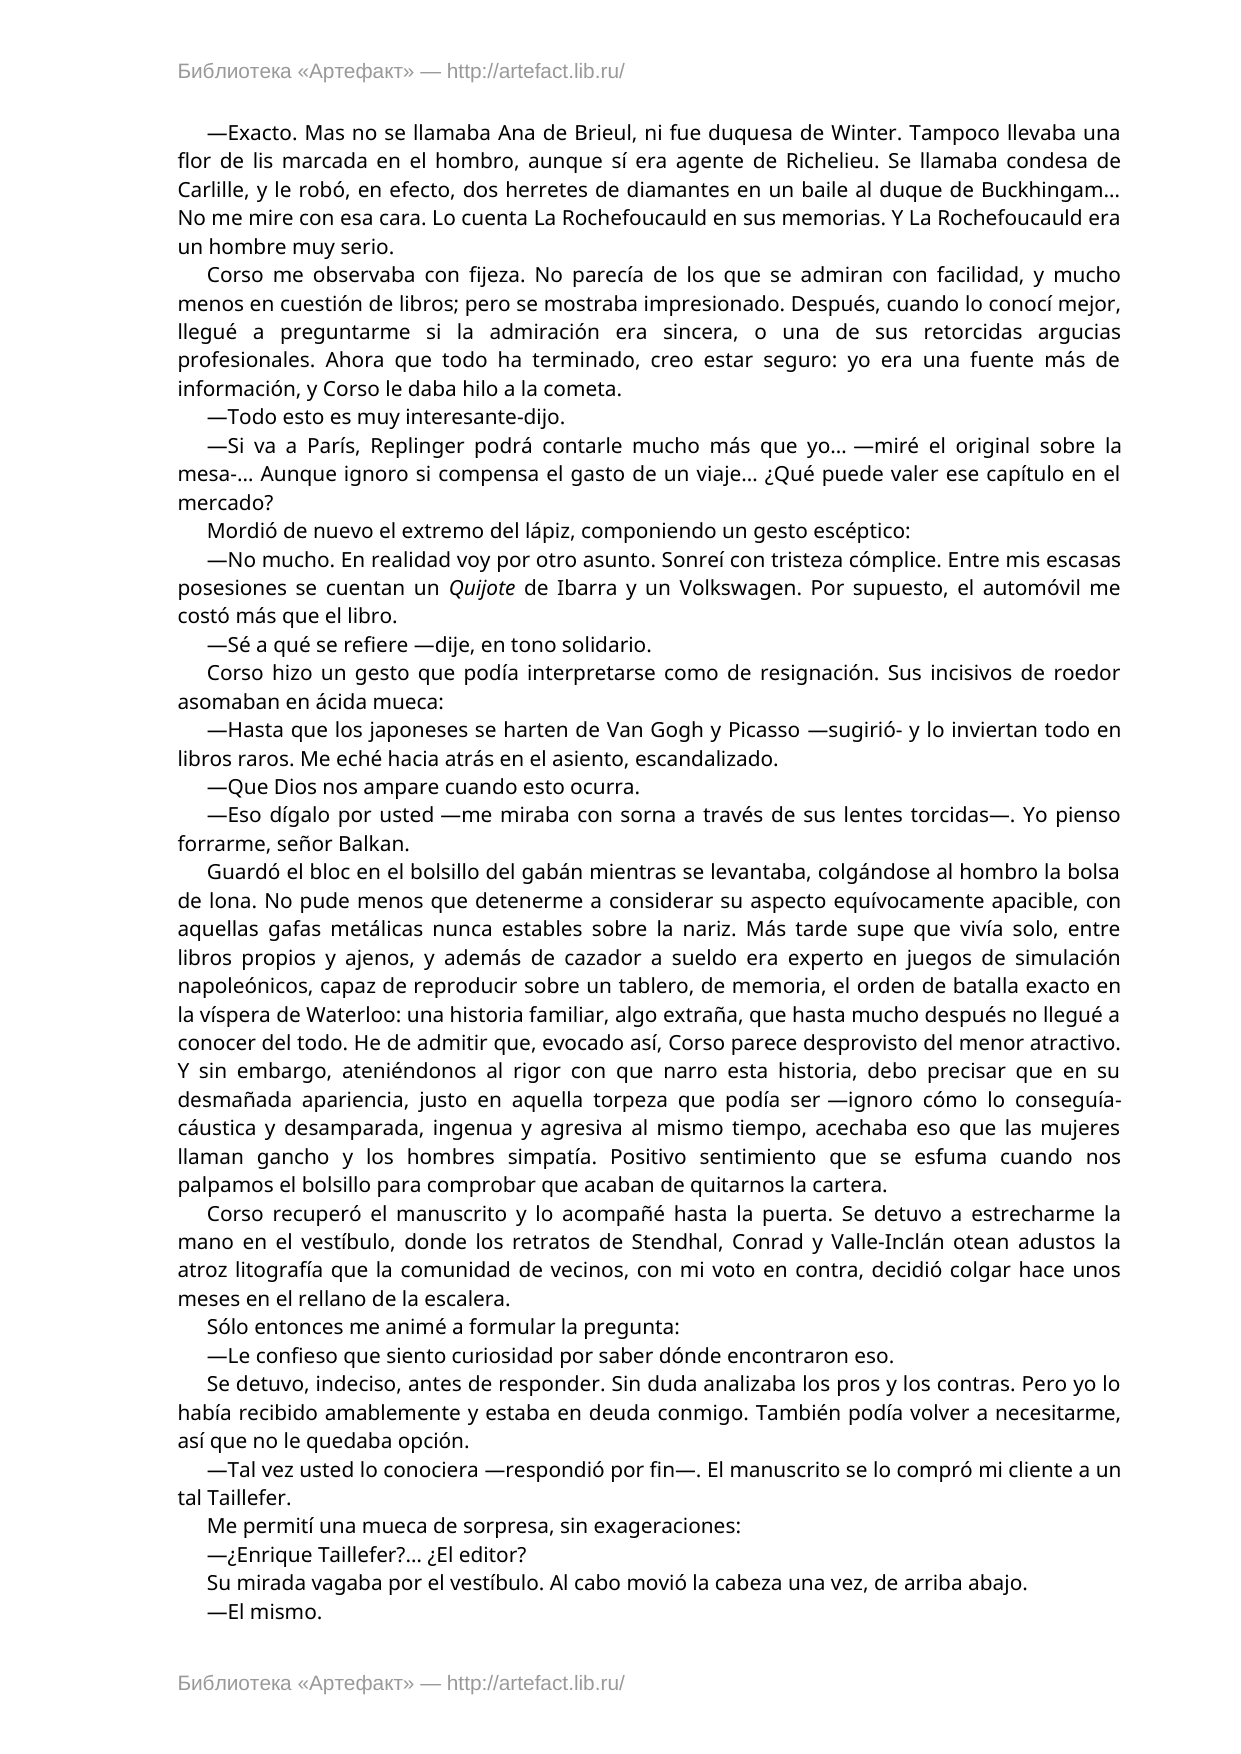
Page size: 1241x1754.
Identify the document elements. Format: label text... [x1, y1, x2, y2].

text Su mirada vagaba por el vestíbulo. Al cabo movió la cabeza una vez, de arriba abajo. [177, 1568, 1122, 1597]
text Me permití una mueca de sorpresa, sin exageraciones: [177, 1512, 1122, 1540]
text —Le confieso que siento curiosidad por saber dónde encontraron eso. [177, 1341, 1122, 1369]
text Se detuvo, indeciso, antes de responder. Sin duda analizaba los pros y los contras. Pero yo lo había recibido amablemente y estaba en deuda conmigo. También podía volver a necesitarme, así que no le quedaba opción. [177, 1369, 1122, 1455]
text —Sé a qué se refiere —dije, en tono solidario. [177, 630, 1122, 658]
text Corso me observaba con fijeza. No parecía de los que se admiran con facilidad, y mucho menos en cuestión de libros; pero se mostraba impresionado. Después, cuando lo conocí mejor, llegué a preguntarme si la admiración era sincera, o una de sus retorcidas argucias profesionales. Ahora que todo ha terminado, creo estar seguro: yo era una fuente más de información, y Corso le daba hilo a la cometa. [177, 260, 1122, 402]
text —¿Enrique Taillefer?… ¿El editor? [177, 1540, 1122, 1568]
text Corso hizo un gesto que podía interpretarse como de resignación. Sus incisivos de roedor asomaban en ácida mueca: [177, 658, 1122, 715]
text —El mismo. [177, 1597, 1122, 1625]
text Corso recuperó el manuscrito y lo acompañé hasta la puerta. Se detuvo a estrecharme la mano en el vestíbulo, donde los retratos de Stendhal, Conrad y Valle-Inclán otean adustos la atroz litografía que la comunidad de vecinos, con mi voto en contra, decidió colgar hace unos meses en el rellano de la escalera. [177, 1199, 1122, 1312]
text —Eso dígalo por usted —me miraba con sorna a través de sus lentes torcidas—. Yo pienso forrarme, señor Balkan. [177, 801, 1122, 857]
text —Hasta que los japoneses se harten de Van Gogh y Picasso —sugirió- y lo inviertan todo en libros raros. Me eché hacia atrás en el asiento, escandalizado. [177, 715, 1122, 772]
text —Si va a París, Replinger podrá contarle mucho más que yo… —miré el original sobre la mesa-… Aunque ignoro si compensa el gasto de un viaje… ¿Qué puede valer ese capítulo en el mercado? [177, 431, 1122, 516]
text —Exacto. Mas no se llamaba Ana de Brieul, ni fue duquesa de Winter. Tampoco llevaba una flor de lis marcada en el hombro, aunque sí era agente de Richelieu. Se llamaba condesa de Carlille, y le robó, en efecto, dos herretes de diamantes en un baile al duque de Buckhingam… No me mire con esa cara. Lo cuenta La Rochefoucauld en sus memorias. Y La Rochefoucauld era un hombre muy serio. [177, 118, 1122, 260]
text —Tal vez usted lo conociera —respondió por fin—. El manuscrito se lo compró mi cliente a un tal Taillefer. [177, 1455, 1122, 1512]
text Guardó el bloc en el bolsillo del gabán mientras se levantaba, colgándose al hombro la bolsa de lona. No pude menos que detenerme a considerar su aspecto equívocamente apacible, con aquellas gafas metálicas nunca estables sobre la nariz. Más tarde supe que vivía solo, entre libros propios y ajenos, y además de cazador a sueldo era experto en juegos de simulación napoleónicos, capaz de reproducir sobre un tablero, de memoria, el orden de batalla exacto en la víspera de Waterloo: una historia familiar, algo extraña, que hasta mucho después no llegué a conocer del todo. He de admitir que, evocado así, Corso parece desprovisto del menor atractivo. Y sin embargo, ateniéndonos al rigor con que narro esta historia, debo precisar que en su desmañada apariencia, justo en aquella torpeza que podía ser —ignoro cómo lo conseguía- cáustica y desamparada, ingenua y agresiva al mismo tiempo, acechaba eso que las mujeres llaman gancho y los hombres simpatía. Positivo sentimiento que se esfuma cuando nos palpamos el bolsillo para comprobar que acaban de quitarnos la cartera. [177, 857, 1122, 1199]
text —Todo esto es muy interesante-dijo. [177, 402, 1122, 431]
text —Que Dios nos ampare cuando esto ocurra. [177, 772, 1122, 801]
text —No mucho. En realidad voy por otro asunto. Sonreí con tristeza cómplice. Entre mis escasas posesiones se cuentan un Quijote de Ibarra y un Volkswagen. Por supuesto, el automóvil me costó más que el libro. [177, 545, 1122, 630]
text Sólo entonces me animé a formular la pregunta: [177, 1312, 1122, 1341]
text Mordió de nuevo el extremo del lápiz, componiendo un gesto escéptico: [177, 516, 1122, 545]
